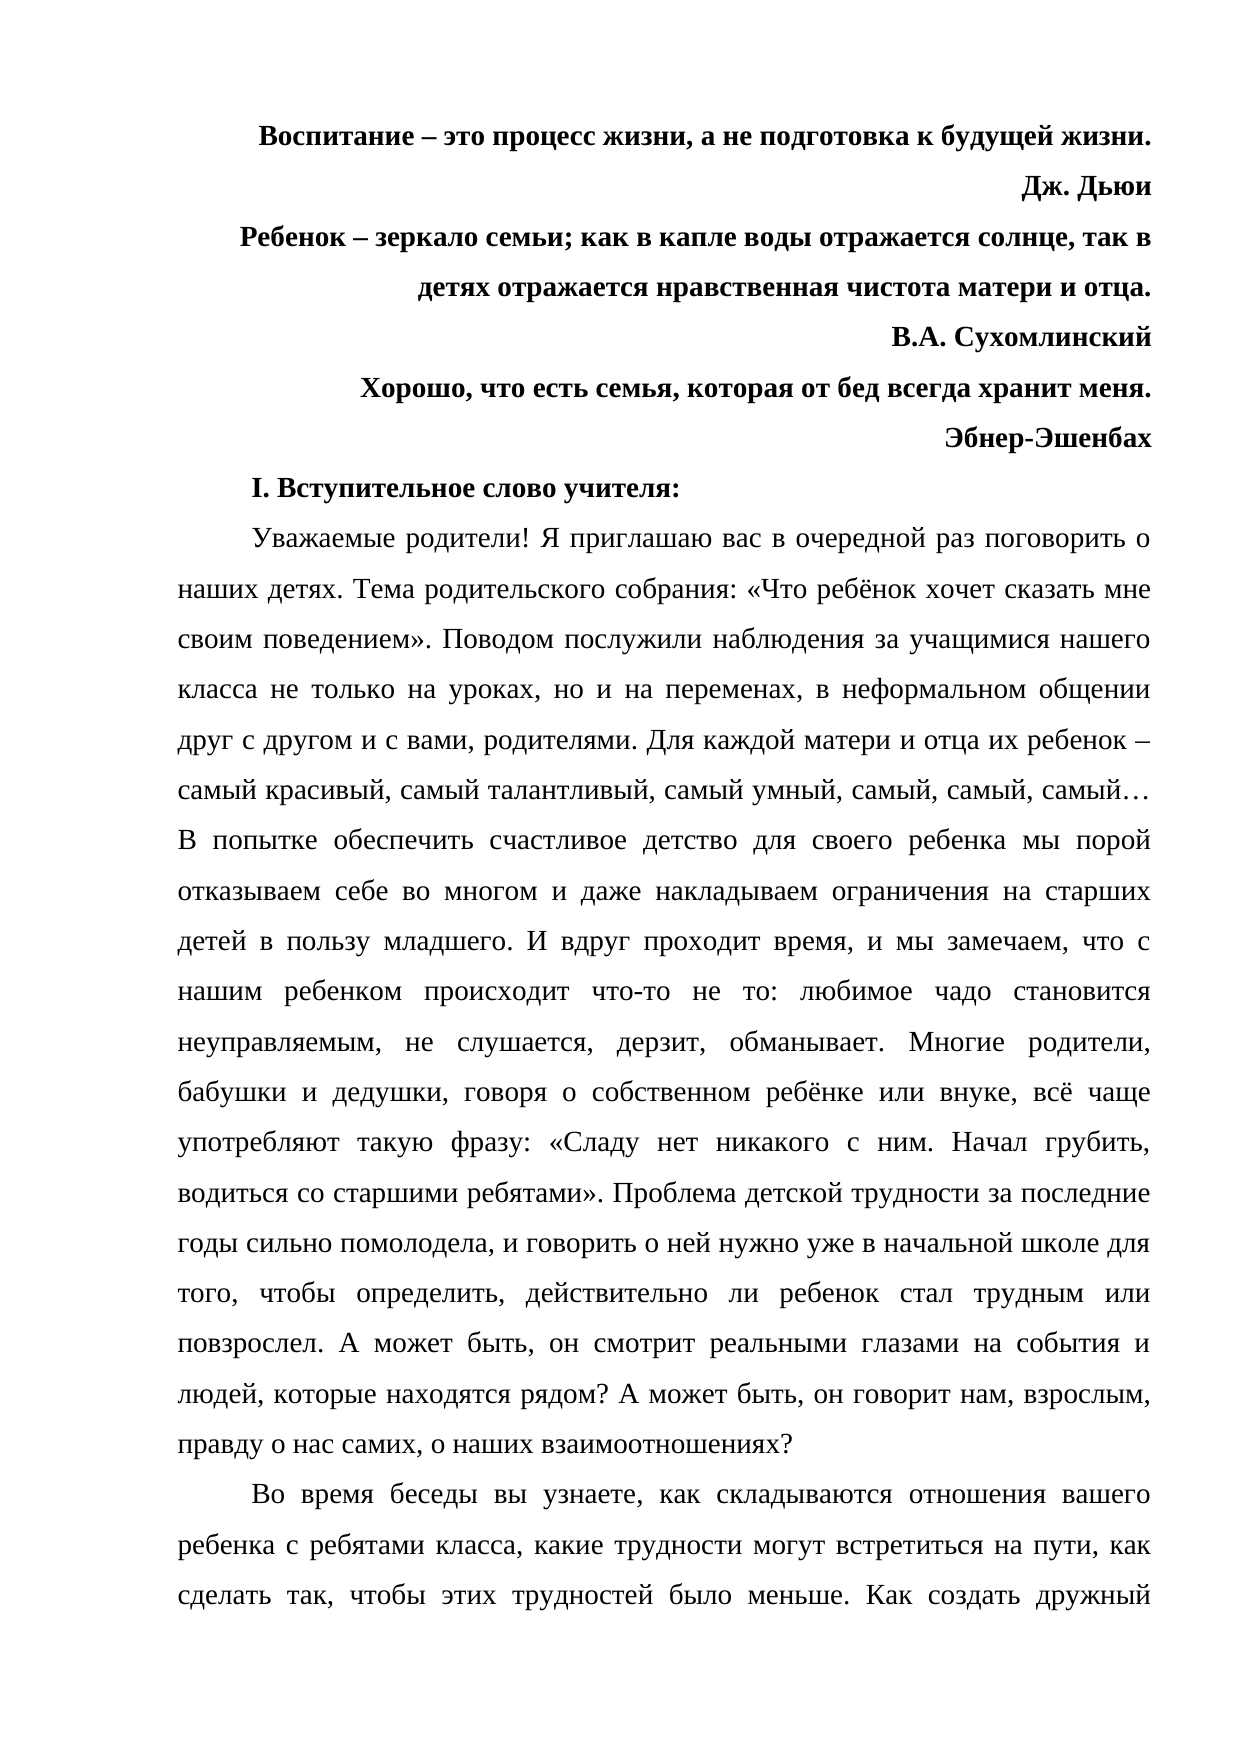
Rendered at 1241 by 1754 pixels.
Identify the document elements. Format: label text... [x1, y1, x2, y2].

text Вступительное слово учителя: [177, 470, 1152, 504]
text В.А. Сухомлинский [177, 319, 1152, 353]
text Ребенок – зеркало семьи; как в капле воды отражается солнце, так в детях отражается нравственная чистота матери и отца. [177, 219, 1152, 303]
text Эбнер-Эшенбах [177, 420, 1152, 453]
text Уважаемые родители! Я приглашаю вас в очередной раз поговорить о наших детях. Тема родительского собрания: «Что ребёнок хочет сказать мне своим поведением». Поводом послужили наблюдения за учащимися нашего класса не только на уроках, но и на переменах, в неформальном общении друг с другом и с вами, родителями. Для каждой матери и отца их ребенок – самый красивый, самый талантливый, самый умный, самый, самый, самый… В попытке обеспечить счастливое детство для своего ребенка мы порой отказываем себе во многом и даже накладываем ограничения на старших детей в пользу младшего. И вдруг проходит время, и мы замечаем, что с нашим ребенком происходит что-то не то: любимое чадо становится неуправляемым, не слушается, дерзит, обманывает. Многие родители, бабушки и дедушки, говоря о собственном ребёнке или внуке, всё чаще употребляют такую фразу: «Сладу нет никакого с ним. Начал грубить, водиться со старшими ребятами». Проблема детской трудности за последние годы сильно помолодела, и говорить о ней нужно уже в начальной школе для того, чтобы определить, действительно ли ребенок стал трудным или повзрослел. А может быть, он смотрит реальными глазами на события и людей, которые находятся рядом? А может быть, он говорит нам, взрослым, правду о нас самих, о наших взаимоотношениях? [177, 521, 1152, 1460]
text Хорошо, что есть семья, которая от бед всегда хранит меня. [177, 370, 1152, 403]
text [177, 1477, 1152, 1611]
text Воспитание – это процесс жизни, а не подготовка к будущей жизни. [177, 118, 1152, 152]
text Дж. Дьюи [177, 168, 1152, 202]
